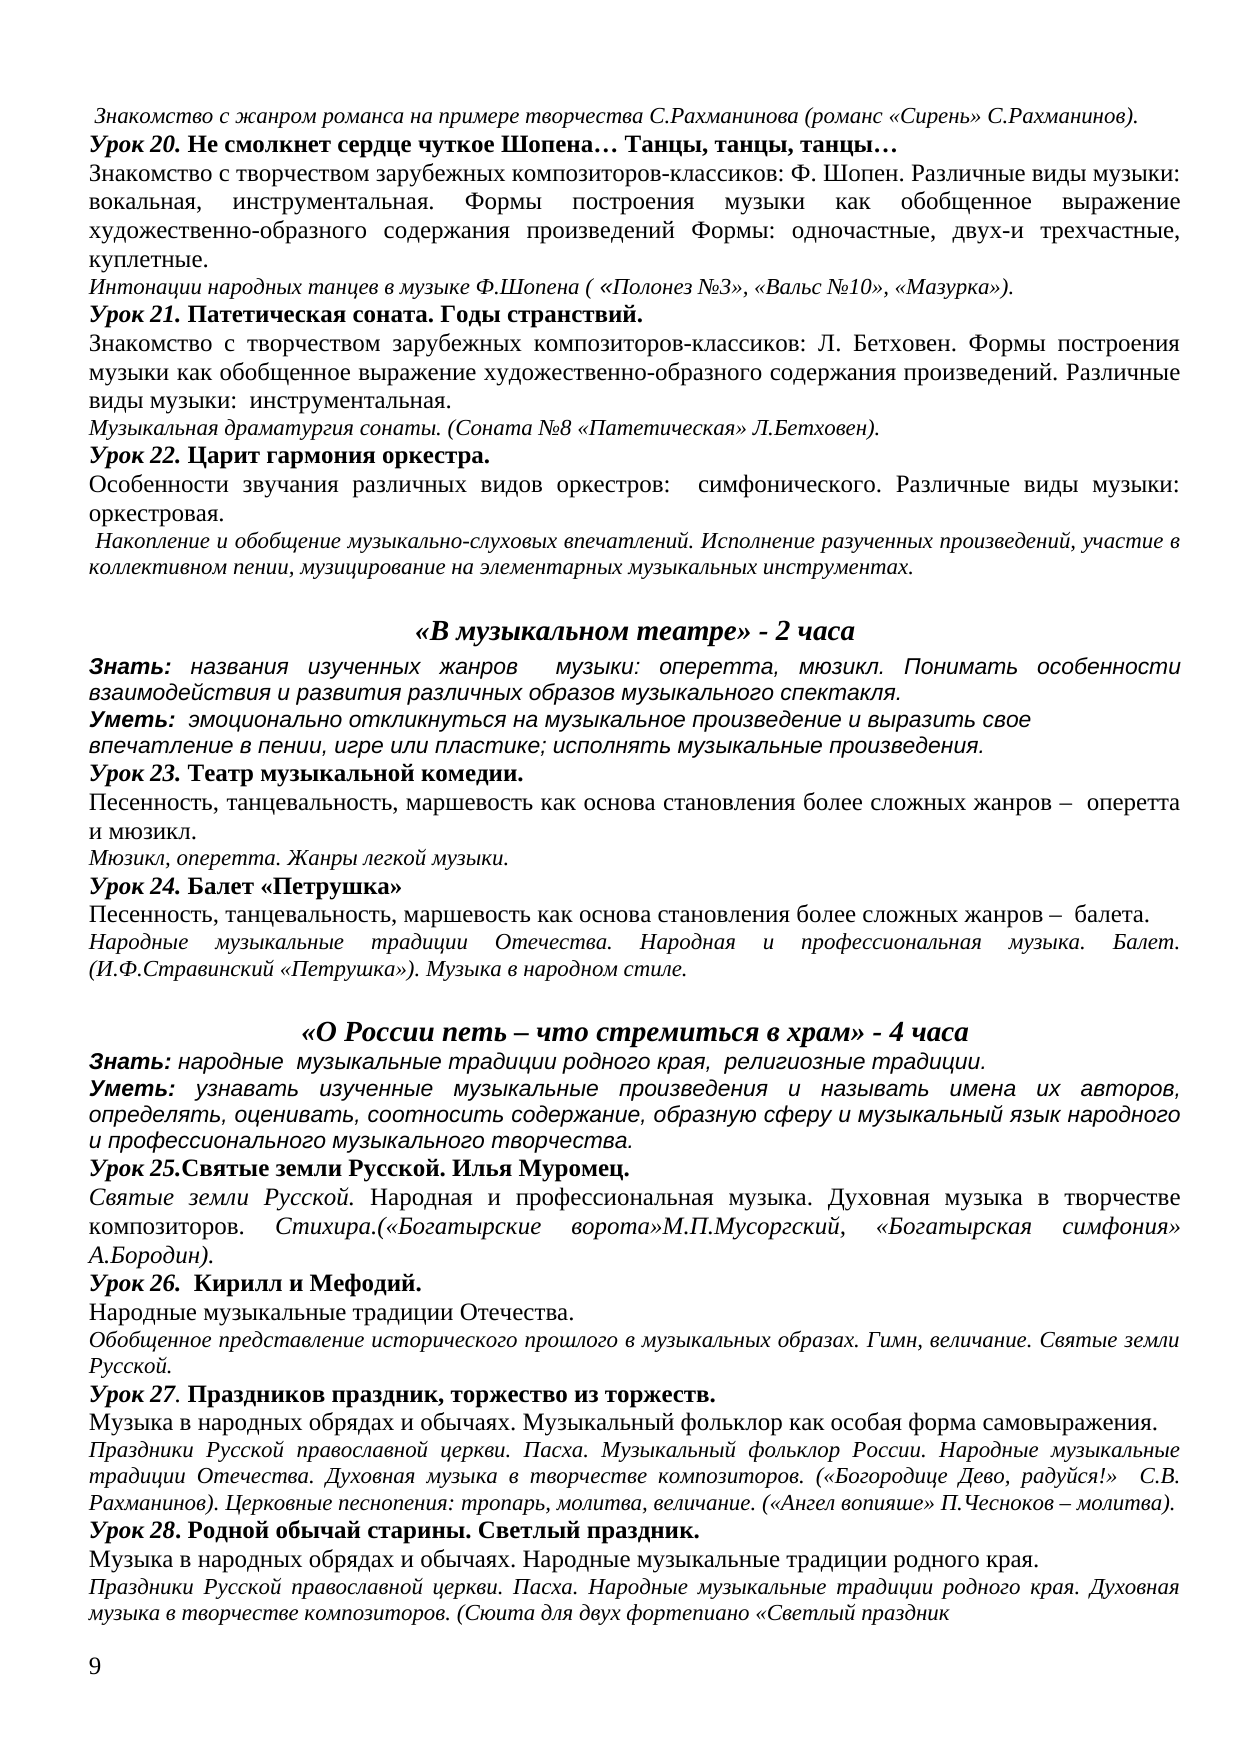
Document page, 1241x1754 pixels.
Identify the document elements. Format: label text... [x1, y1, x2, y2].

text Знакомство с жанром романса на примере творчества С.Рахманинова (романс «Сирень» С.Рахманинов). [89, 103, 1181, 129]
text Знать: народные музыкальные традиции родного края, религиозные традиции. [89, 1048, 1181, 1074]
text Праздники Русской православной церкви. Пасха. Народные музыкальные традиции родного края. Духовная музыка в творчестве композиторов. (Сюита для двух фортепиано «Светлый праздник [89, 1573, 1181, 1626]
text Урок 21. Патетическая соната. Годы странствий. [89, 299, 1181, 328]
text Песенность, танцевальность, маршевость как основа становления более сложных жанров – оперетта и мюзикл. [89, 787, 1181, 844]
text Народные музыкальные традиции Отечества. [89, 1297, 1181, 1326]
text Мюзикл, оперетта. Жанры легкой музыки. [89, 844, 1181, 871]
text Песенность, танцевальность, маршевость как основа становления более сложных жанров – балета. [89, 899, 1181, 928]
text Знать: названия изученных жанров музыки: оперетта, мюзикл. Понимать особенности взаимодействия и развития различных образов музыкального спектакля. [89, 653, 1181, 706]
text Урок 24. Балет «Петрушка» [89, 871, 1181, 899]
text Интонации народных танцев в музыке Ф.Шопена ( «Полонез №3», «Вальс №10», «Мазурка»). [89, 273, 1181, 299]
text Урок 20. Не смолкнет сердце чуткое Шопена… Танцы, танцы, танцы… [89, 129, 1181, 158]
text Уметь: узнавать изученные музыкальные произведения и называть имена их авторов, определять, оценивать, соотносить содержание, образную сферу и музыкальный язык народного и профессионального музыкального творчества. [89, 1074, 1181, 1153]
text Знакомство с творчеством зарубежных композиторов-классиков: Л. Бетховен. Формы построения музыки как обобщенное выражение художественно-образного содержания произведений. Различные виды музыки: инструментальная. [89, 328, 1181, 414]
text Музыка в народных обрядах и обычаях. Народные музыкальные традиции родного края. [89, 1544, 1181, 1573]
text Урок 28. Родной обычай старины. Светлый праздник. [89, 1515, 1181, 1544]
text Обобщенное представление исторического прошлого в музыкальных образах. Гимн, величание. Святые земли Русской. [89, 1326, 1181, 1379]
text Народные музыкальные традиции Отечества. Народная и профессиональная музыка. Балет. (И.Ф.Стравинский «Петрушка»). Музыка в народном стиле. [89, 928, 1181, 981]
text Святые земли Русской. Народная и профессиональная музыка. Духовная музыка в творчестве композиторов. Стихира.(«Богатырские ворота»М.П.Мусоргский, «Богатырская симфония» А.Бородин). [89, 1182, 1181, 1268]
text Накопление и обобщение музыкально-слуховых впечатлений. Исполнение разученных произведений, участие в коллективном пении, музицирование на элементарных музыкальных инструментах. [89, 527, 1181, 579]
text Музыкальная драматургия сонаты. (Соната №8 «Патетическая» Л.Бетховен). [89, 414, 1181, 441]
text Урок 27. Праздников праздник, торжество из торжеств. [89, 1379, 1181, 1407]
text Знакомство с творчеством зарубежных композиторов-классиков: Ф. Шопен. Различные виды музыки: вокальная, инструментальная. Формы построения музыки как обобщенное выражение художественно-образного содержания произведений Формы: одночастные, двух-и трехчастные, куплетные. [89, 158, 1181, 273]
text Особенности звучания различных видов оркестров: симфонического. Различные виды музыки: оркестровая. [89, 469, 1181, 527]
text «О России петь – что стремиться в храм» - 4 часа [89, 1014, 1181, 1048]
text «В музыкальном театре» - 2 часа [89, 613, 1181, 647]
text Музыка в народных обрядах и обычаях. Музыкальный фольклор как особая форма самовыражения. [89, 1407, 1181, 1436]
text Урок 26. Кирилл и Мефодий. [89, 1268, 1181, 1297]
text Урок 22. Царит гармония оркестра. [89, 441, 1181, 469]
text Уметь: эмоционально откликнуться на музыкальное произведение и выразить свое впечатление в пении, игре или пластике; исполнять музыкальные произведения. [89, 706, 1181, 758]
text Праздники Русской православной церкви. Пасха. Музыкальный фольклор России. Народные музыкальные традиции Отечества. Духовная музыка в творчестве композиторов. («Богородице Дево, радуйся!» С.В. Рахманинов). Церковные песнопения: тропарь, молитва, величание. («Ангел вопияше» П.Чесноков – молитва). [89, 1436, 1181, 1515]
text Урок 23. Театр музыкальной комедии. [89, 758, 1181, 787]
text Урок 25.Святые земли Русской. Илья Муромец. [89, 1153, 1181, 1182]
